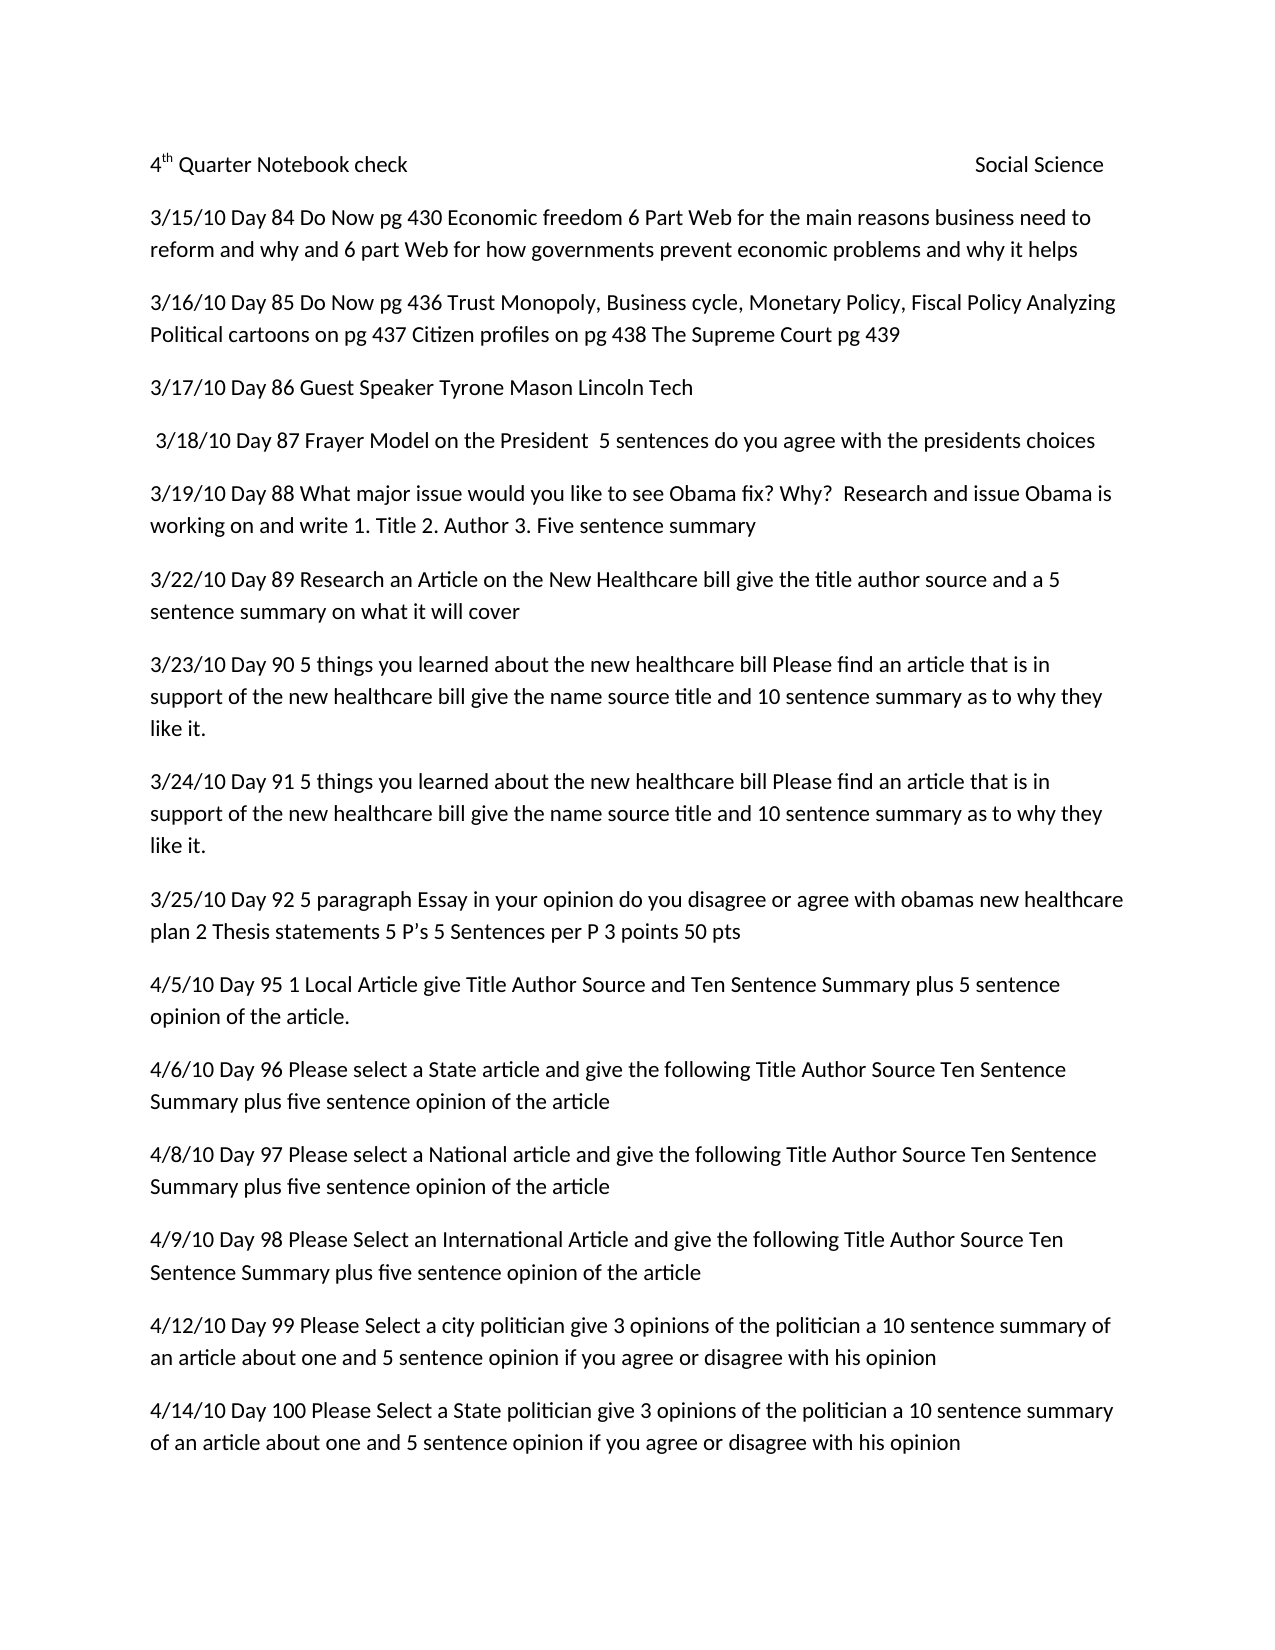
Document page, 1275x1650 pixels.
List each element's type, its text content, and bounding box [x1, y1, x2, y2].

text 3/17/10 Day 86 Guest Speaker Tyrone Mason Lincoln Tech [150, 373, 1125, 401]
text 3/25/10 Day 92 5 paragraph Essay in your opinion do you disagree or agree with obamas new healthcare plan 2 Thesis statements 5 P’s 5 Sentences per P 3 points 50 pts [150, 885, 1125, 945]
text 4/5/10 Day 95 1 Local Article give Title Author Source and Ten Sentence Summary plus 5 sentence opinion of the article. [150, 970, 1125, 1030]
text 3/19/10 Day 88 What major issue would you like to see Obama fix? Why? Research and issue Obama is working on and write 1. Title 2. Author 3. Five sentence summary [150, 479, 1125, 540]
text 3/22/10 Day 89 Research an Article on the New Healthcare bill give the title author source and a 5 sentence summary on what it will cover [150, 565, 1125, 625]
text 4/14/10 Day 100 Please Select a State politician give 3 opinions of the politician a 10 sentence summary of an article about one and 5 sentence opinion if you agree or disagree with his opinion [150, 1396, 1125, 1456]
text 3/23/10 Day 90 5 things you learned about the new healthcare bill Please find an article that is in support of the new healthcare bill give the name source title and 10 sentence summary as to why they like it. [150, 650, 1125, 742]
text 4/9/10 Day 98 Please Select an International Article and give the following Title Author Source Ten Sentence Summary plus five sentence opinion of the article [150, 1226, 1125, 1286]
text 3/18/10 Day 87 Frayer Model on the President 5 sentences do you agree with the presidents choices [150, 426, 1125, 454]
text 3/15/10 Day 84 Do Now pg 430 Economic freedom 6 Part Web for the main reasons business need to reform and why and 6 part Web for how governments prevent economic problems and why it helps [150, 203, 1125, 263]
text 4/6/10 Day 96 Please select a State article and give the following Title Author Source Ten Sentence Summary plus five sentence opinion of the article [150, 1055, 1125, 1115]
text 4th Quarter Notebook check Social Science [150, 150, 1125, 178]
text 4/8/10 Day 97 Please select a National article and give the following Title Author Source Ten Sentence Summary plus five sentence opinion of the article [150, 1140, 1125, 1201]
text 3/24/10 Day 91 5 things you learned about the new healthcare bill Please find an article that is in support of the new healthcare bill give the name source title and 10 sentence summary as to why they like it. [150, 767, 1125, 860]
text 3/16/10 Day 85 Do Now pg 436 Trust Monopoly, Business cycle, Monetary Policy, Fiscal Policy Analyzing Political cartoons on pg 437 Citizen profiles on pg 438 The Supreme Court pg 439 [150, 288, 1125, 348]
text 4/12/10 Day 99 Please Select a city politician give 3 opinions of the politician a 10 sentence summary of an article about one and 5 sentence opinion if you agree or disagree with his opinion [150, 1311, 1125, 1371]
